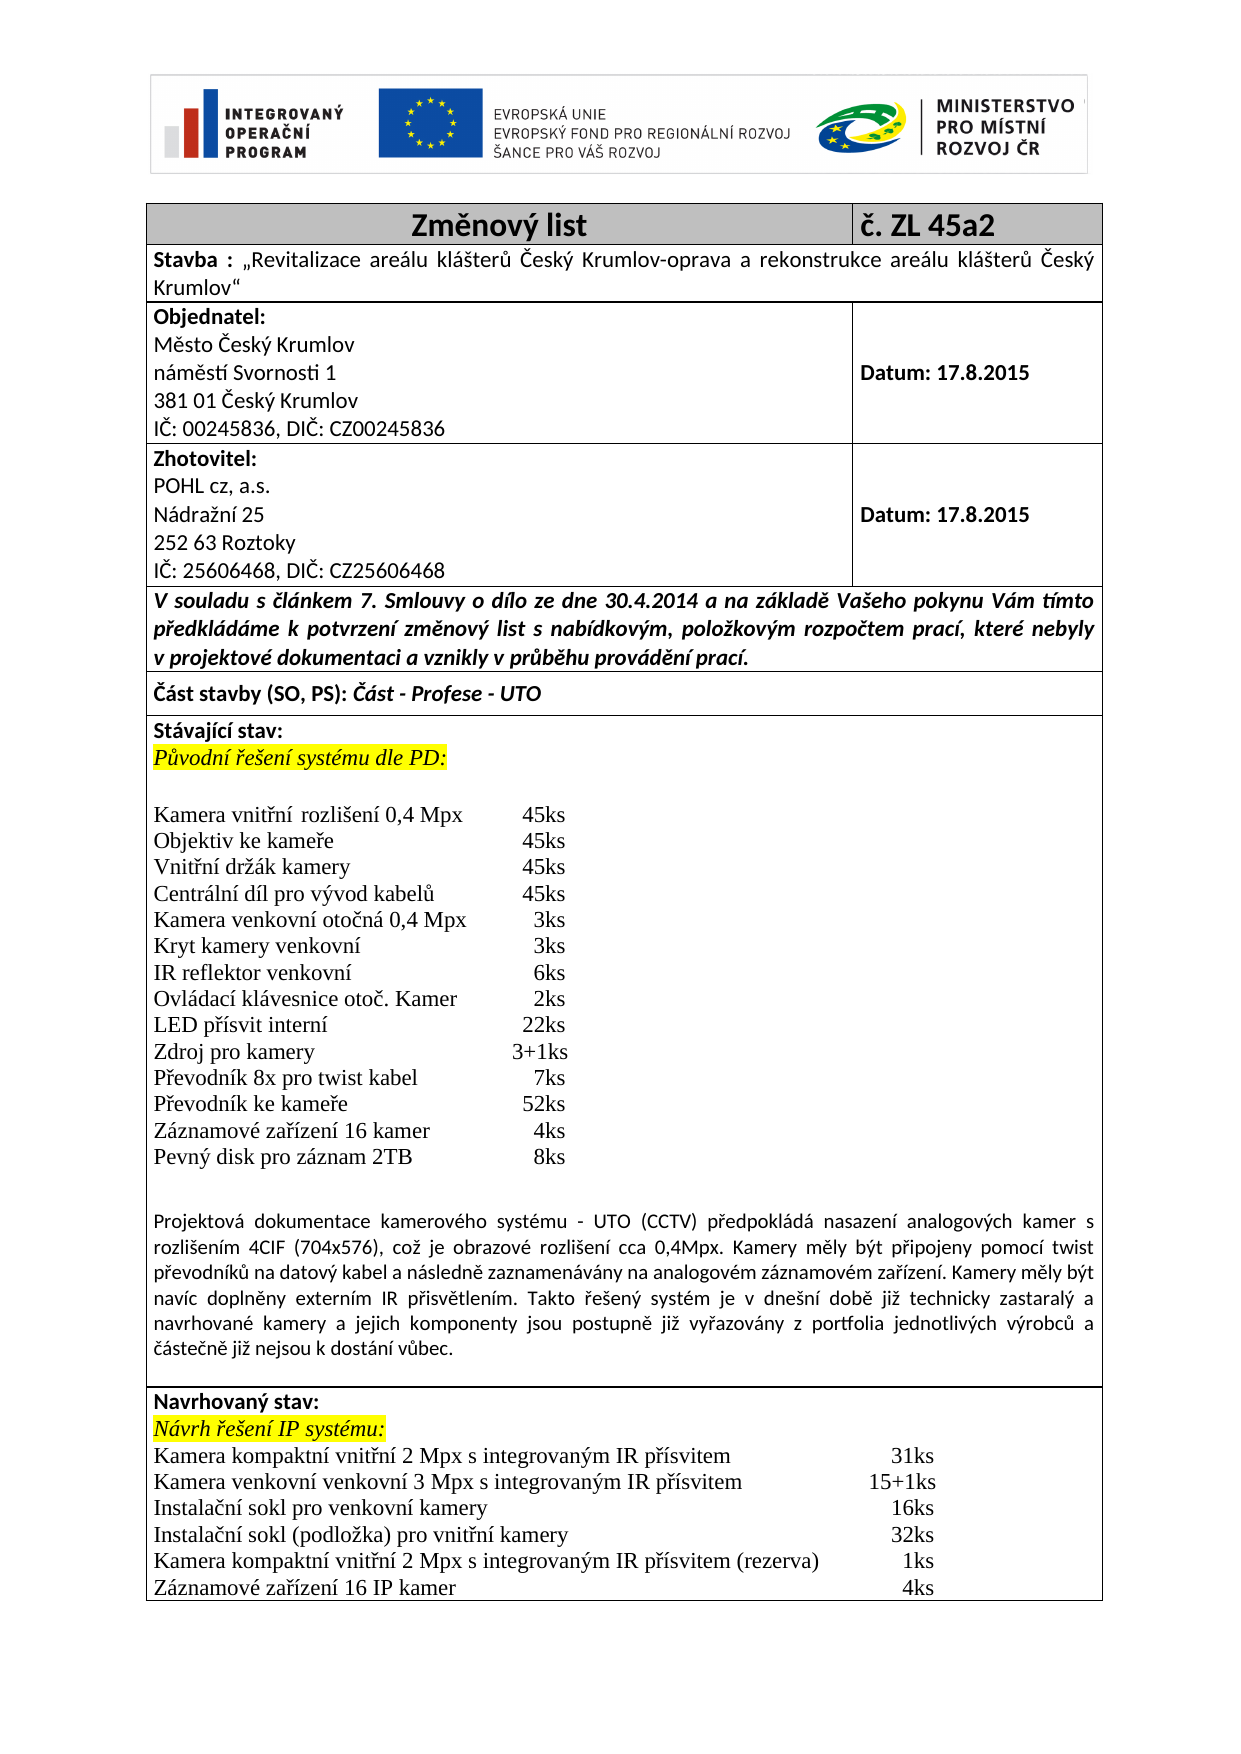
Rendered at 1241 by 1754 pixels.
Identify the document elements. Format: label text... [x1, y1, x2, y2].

table_cell Stávající stav: Původní řešení systému dle PD: Kamera vnitřní rozlišení 0,4 Mpx 45ks Objektiv ke kameře 45ks Vnitřní držák kamery 45ks Centrální díl pro vývod kabelů 45ks Kamera venkovní otočná 0,4 Mpx 3ks Kryt kamery venkovní 3ks IR reflektor venkovní 6ks Ovládací klávesnice otoč. Kamer 2ks LED přísvit interní 22ks Zdroj pro kamery 3+1ks Převodník 8x pro twist kabel 7ks Převodník ke kameře 52ks Záznamové zařízení 16 kamer 4ks Pevný disk pro záznam 2TB 8ks Projektová dokumentace kamerového systému - UTO (CCTV) předpokládá nasazení analogových kamer s rozlišením 4CIF (704x576), což je obrazové rozlišení cca 0,4Mpx. Kamery měly být připojeny pomocí twist převodníků na datový kabel a následně zaznamenávány na analogovém záznamovém zařízení. Kamery měly být navíc doplněny externím IR přisvětlením. Takto řešený systém je v dnešní době již technicky zastaralý a navrhované kamery a jejich komponenty jsou postupně již vyřazovány z portfolia jednotlivých výrobců a částečně již nejsou k dostání vůbec. [147, 716, 1102, 1386]
table_header Změnový list [147, 204, 852, 244]
table_cell Datum: 17.8.2015 [853, 303, 1102, 443]
table_cell Zhotovitel: POHL cz, a.s. Nádražní 25 252 63 Roztoky IČ: 25606468, DIČ: CZ25606468 [147, 444, 852, 586]
table_cell Objednatel: Město Český Krumlov náměstí Svornosti 1 381 01 Český Krumlov IČ: 00245836, DIČ: CZ00245836 [147, 303, 852, 443]
table_cell Stavba : „Revitalizace areálu klášterů Český Krumlov-oprava a rekonstrukce areálu klášterů Český Krumlov“ [147, 245, 1102, 301]
table_cell V souladu s článkem 7. Smlouvy o dílo ze dne 30.4.2014 a na základě Vašeho pokynu Vám tímto předkládáme k potvrzení změnový list s nabídkovým, položkovým rozpočtem prací, které nebyly v projektové dokumentaci a vznikly v průběhu provádění prací. [147, 587, 1102, 671]
table_header č. ZL 45a2 [853, 204, 1102, 244]
table_cell Datum: 17.8.2015 [853, 444, 1102, 586]
table_cell Část stavby (SO, PS): Část - Profese - UTO [147, 672, 1102, 715]
picture [147, 73, 1093, 175]
